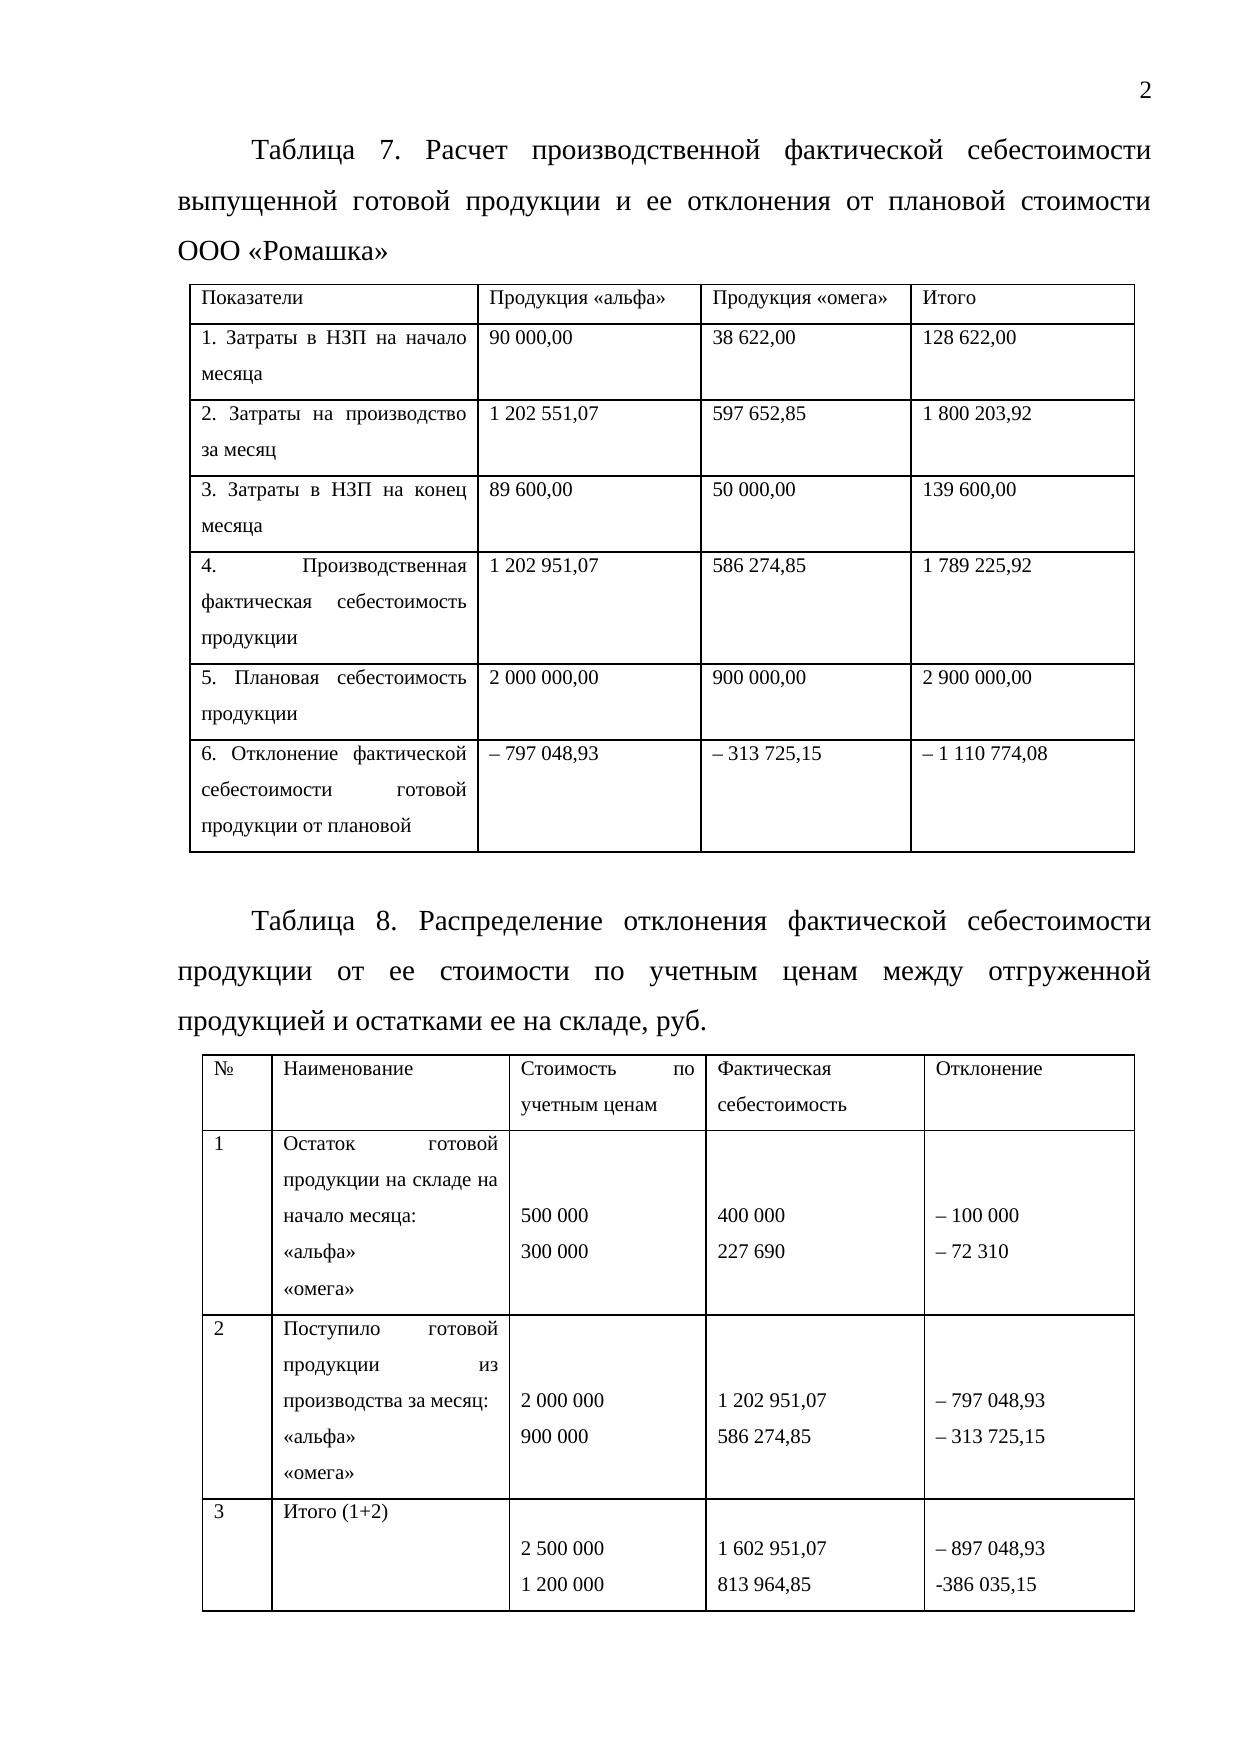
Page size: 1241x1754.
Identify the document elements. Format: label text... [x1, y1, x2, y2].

table_cell 1. Затраты в НЗП на начало месяца [191, 325, 477, 399]
table_cell 1 202 951,07 [479, 553, 700, 663]
table_header Показатели [191, 285, 477, 323]
table_cell 3. Затраты в НЗП на конец месяца [191, 477, 477, 551]
table_cell – 1 110 774,08 [912, 741, 1134, 851]
table_cell 586 274,85 [702, 553, 910, 663]
table_cell 1 602 951,07 813 964,85 [707, 1500, 924, 1610]
table_header Продукция «омега» [702, 285, 910, 323]
table_cell – 313 725,15 [702, 741, 910, 851]
text Таблица 7. Расчет производственной фактической себестоимости выпущенной готовой продукции и ее отклонения от плановой стоимости ООО «Ромашка» [177, 132, 1152, 267]
table_cell 2 500 000 1 200 000 [510, 1500, 705, 1610]
table_cell 2. Затраты на производство за месяц [191, 401, 477, 475]
table_cell 6. Отклонение фактической себестоимости готовой продукции от плановой [191, 741, 477, 851]
table_cell 400 000 227 690 [707, 1131, 924, 1314]
table_cell 1 202 551,07 [479, 401, 700, 475]
table_cell – 100 000 – 72 310 [925, 1131, 1134, 1314]
table_cell 1 800 203,92 [912, 401, 1134, 475]
table_cell 1 [203, 1131, 271, 1314]
table_cell 4. Производственная фактическая себестоимость продукции [191, 553, 477, 663]
table_header Продукция «альфа» [479, 285, 700, 323]
table_cell 2 000 000 900 000 [510, 1316, 705, 1498]
table_cell 90 000,00 [479, 325, 700, 399]
table_cell 2 900 000,00 [912, 665, 1134, 739]
table_cell Поступило готовой продукции из производства за месяц: «альфа» «омега» [273, 1316, 509, 1498]
table_header № [203, 1056, 271, 1130]
table_cell 900 000,00 [702, 665, 910, 739]
table_cell 597 652,85 [702, 401, 910, 475]
table_header Стоимость по учетным ценам [510, 1056, 705, 1130]
table_header Отклонение [925, 1056, 1134, 1130]
table_cell 139 600,00 [912, 477, 1134, 551]
table_cell 2 [203, 1316, 271, 1498]
table_cell 5. Плановая себестоимость продукции [191, 665, 477, 739]
table_header Наименование [273, 1056, 509, 1130]
text Таблица 8. Распределение отклонения фактической себестоимости продукции от ее стоимости по учетным ценам между отгруженной продукцией и остатками ее на складе, руб. [177, 903, 1152, 1037]
table_cell 2 000 000,00 [479, 665, 700, 739]
table_header Фактическая себестоимость [707, 1056, 924, 1130]
table_cell 1 789 225,92 [912, 553, 1134, 663]
table_cell – 797 048,93 – 313 725,15 [925, 1316, 1134, 1498]
table_cell 3 [203, 1500, 271, 1610]
table_cell – 797 048,93 [479, 741, 700, 851]
table_cell 128 622,00 [912, 325, 1134, 399]
table_cell Остаток готовой продукции на складе на начало месяца: «альфа» «омега» [273, 1131, 509, 1314]
table_cell – 897 048,93 -386 035,15 [925, 1500, 1134, 1610]
table_cell Итого (1+2) [273, 1500, 509, 1610]
table_cell 1 202 951,07 586 274,85 [707, 1316, 924, 1498]
table_cell 38 622,00 [702, 325, 910, 399]
table_cell 500 000 300 000 [510, 1131, 705, 1314]
table_cell 89 600,00 [479, 477, 700, 551]
table_cell 50 000,00 [702, 477, 910, 551]
table_header Итого [912, 285, 1134, 323]
